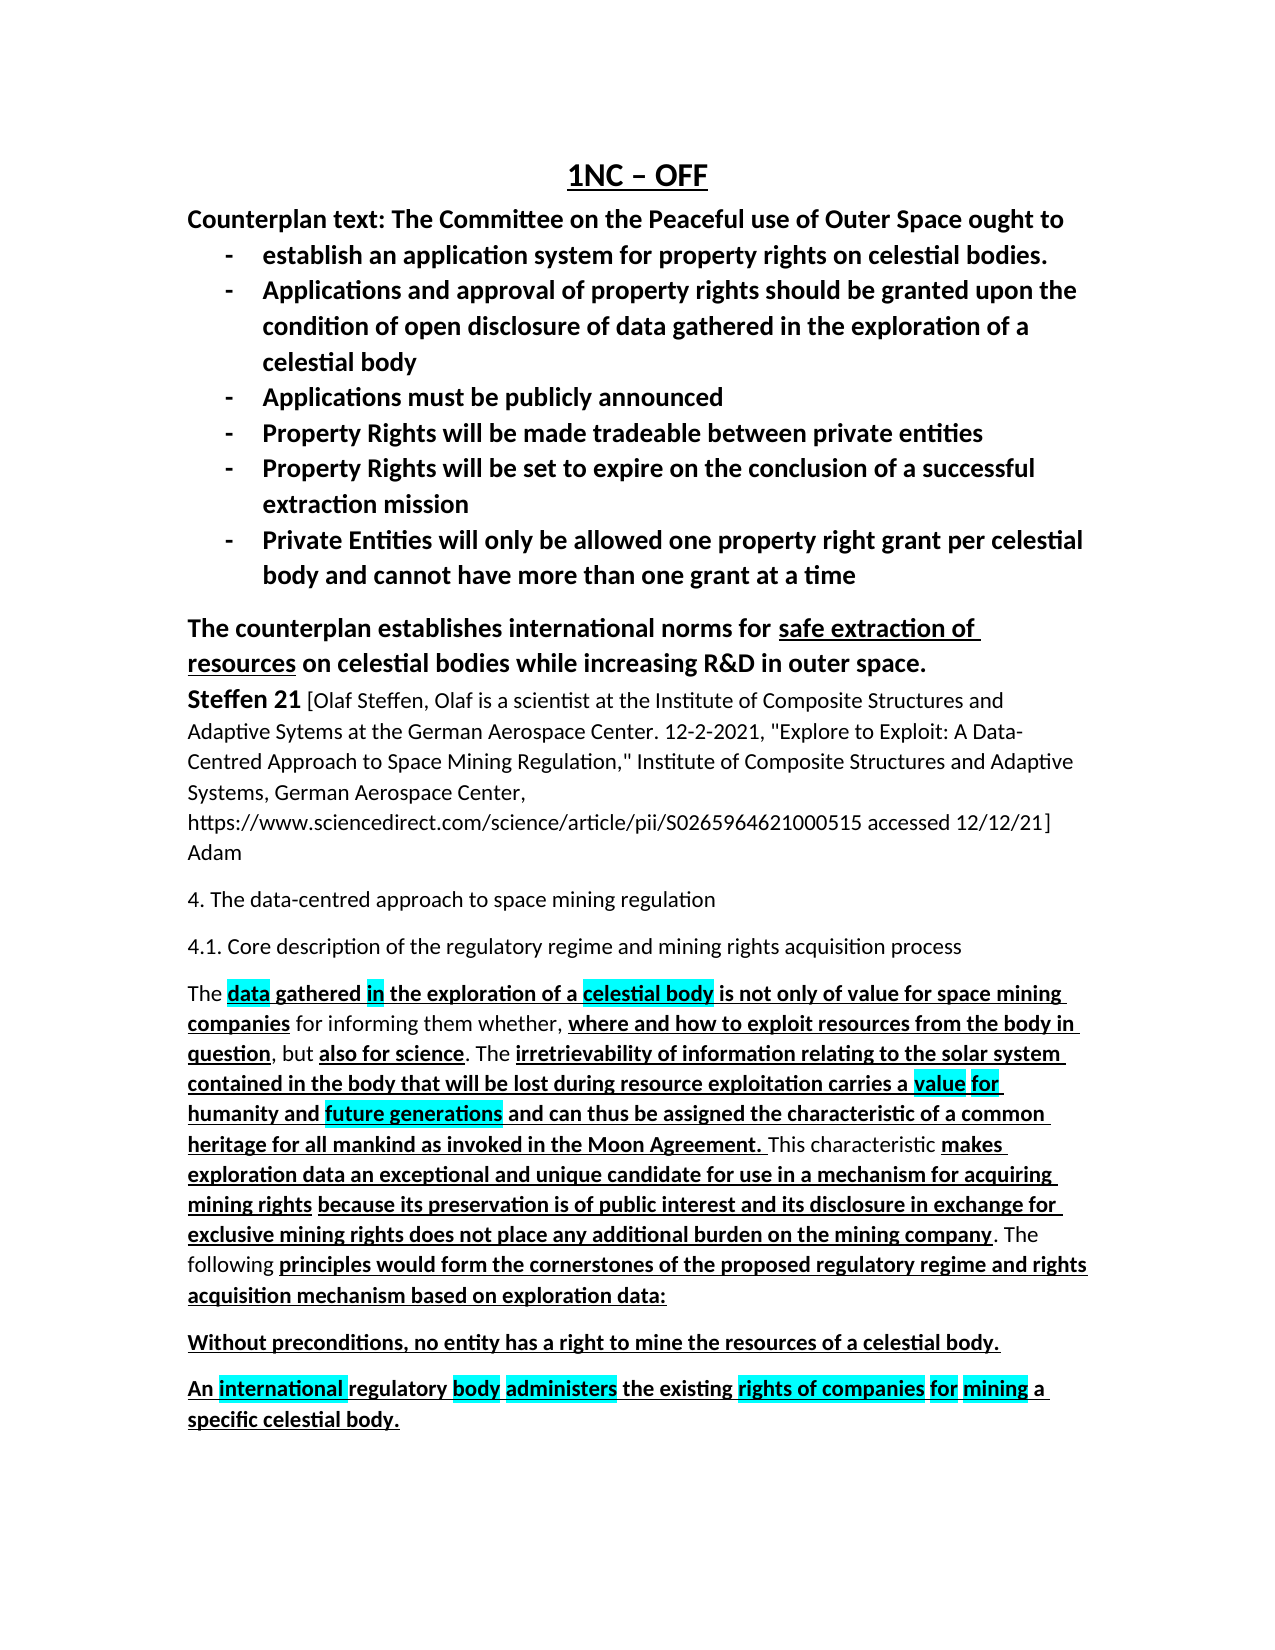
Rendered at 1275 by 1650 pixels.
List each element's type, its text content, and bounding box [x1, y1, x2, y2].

subtitle The counterplan establishes international norms for safe extraction of resources on celestial bodies while increasing R&D in outer space. [187, 611, 1087, 679]
text Steffen 21 [Olaf Steffen, Olaf is a scientist at the Institute of Composite Structures and Adaptive Sytems at the German Aerospace Center. 12-2-2021, "Explore to Exploit: A Data-Centred Approach to Space Mining Regulation," Institute of Composite Structures and Adaptive Systems, German Aerospace Center, https://www.sciencedirect.com/science/article/pii/S0265964621000515 accessed 12/12/21] Adam [187, 682, 1087, 866]
text An international regulatory body administers the existing rights of companies for mining a specific celestial body. [187, 1374, 1087, 1433]
list Applications must be publicly announced [225, 380, 1087, 413]
subtitle Counterplan text: The Committee on the Peaceful use of Outer Space ought to [187, 202, 1087, 235]
text 4. The data-centred approach to space mining regulation [187, 885, 1087, 913]
list Property Rights will be set to expire on the conclusion of a successful extraction mission [225, 452, 1087, 520]
list Property Rights will be made tradeable between private entities [225, 416, 1087, 449]
list Private Entities will only be allowed one property right grant per celestial body and cannot have more than one grant at a time [225, 523, 1087, 592]
text 4.1. Core description of the regulatory regime and mining rights acquisition process [187, 932, 1087, 960]
list establish an application system for property rights on celestial bodies. [225, 238, 1087, 271]
text The data gathered in the exploration of a celestial body is not only of value for space mining companies for informing them whether, where and how to exploit resources from the body in question, but also for science. The irretrievability of information relating to the solar system contained in the body that will be lost during resource exploitation carries a value for humanity and future generations and can thus be assigned the characteristic of a common heritage for all mankind as invoked in the Moon Agreement. This characteristic makes exploration data an exceptional and unique candidate for use in a mechanism for acquiring mining rights because its preservation is of public interest and its disclosure in exchange for exclusive mining rights does not place any additional burden on the mining company. The following principles would form the cornerstones of the proposed regulatory regime and rights acquisition mechanism based on exploration data: [187, 979, 1087, 1309]
text Without preconditions, no entity has a right to mine the resources of a celestial body. [187, 1328, 1087, 1356]
list Applications and approval of property rights should be granted upon the condition of open disclosure of data gathered in the exploration of a celestial body [225, 273, 1087, 378]
subtitle 1NC – OFF [187, 154, 1087, 195]
